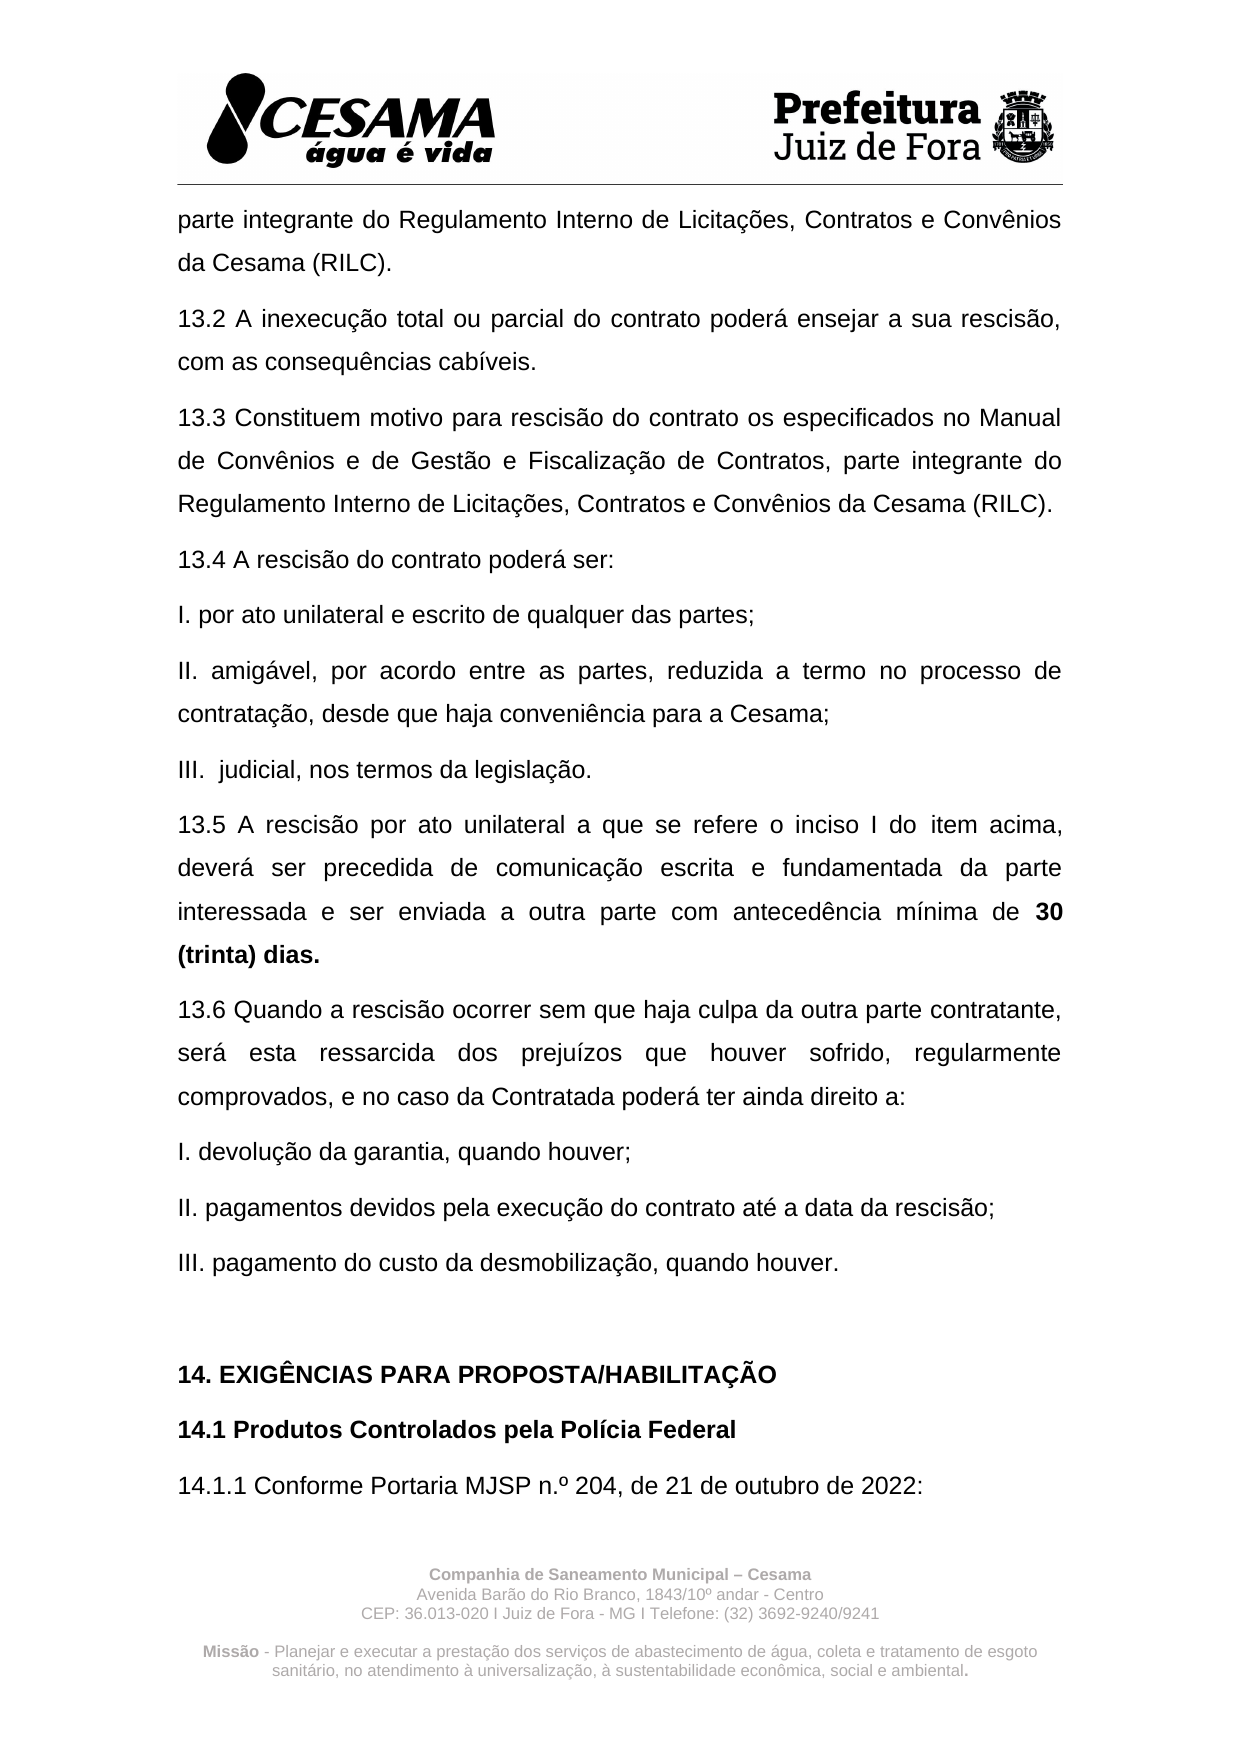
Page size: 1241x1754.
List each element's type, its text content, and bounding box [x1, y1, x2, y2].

text 14.1.1 Conforme Portaria MJSP n.º 204, de 21 de outubro de 2022: [177, 1471, 1063, 1500]
text III. pagamento do custo da desmobilização, quando houver. [177, 1248, 1063, 1277]
text 14. EXIGÊNCIAS PARA PROPOSTA/HABILITAÇÃO [177, 1360, 1063, 1388]
text 13.2 A inexecução total ou parcial do contrato poderá ensejar a sua rescisão, com as consequências cabíveis. [177, 304, 1063, 376]
text III. judicial, nos termos da legislação. [177, 755, 1063, 783]
text II. amigável, por acordo entre as partes, reduzida a termo no processo de contratação, desde que haja conveniência para a Cesama; [177, 656, 1063, 728]
text 13.3 Constituem motivo para rescisão do contrato os especificados no Manual de Convênios e de Gestão e Fiscalização de Contratos, parte integrante do Regulamento Interno de Licitações, Contratos e Convênios da Cesama (RILC). [177, 403, 1063, 518]
text I. devolução da garantia, quando houver; [177, 1137, 1063, 1166]
text 13.4 A rescisão do contrato poderá ser: [177, 545, 1063, 573]
text I. por ato unilateral e escrito de qualquer das partes; [177, 600, 1063, 629]
text 13.5 A rescisão por ato unilateral a que se refere o inciso I do item acima, deverá ser precedida de comunicação escrita e fundamentada da parte interessada e ser enviada a outra parte com antecedência mínima de 30 (trinta) dias. [177, 810, 1063, 968]
text 14.1 Produtos Controlados pela Polícia Federal [177, 1415, 1063, 1444]
picture [177, 73, 1063, 185]
text 13.6 Quando a rescisão ocorrer sem que haja culpa da outra parte contratante, será esta ressarcida dos prejuízos que houver sofrido, regularmente comprovados, e no caso da Contratada poderá ter ainda direito a: [177, 995, 1063, 1110]
text II. pagamentos devidos pela execução do contrato até a data da rescisão; [177, 1193, 1063, 1222]
